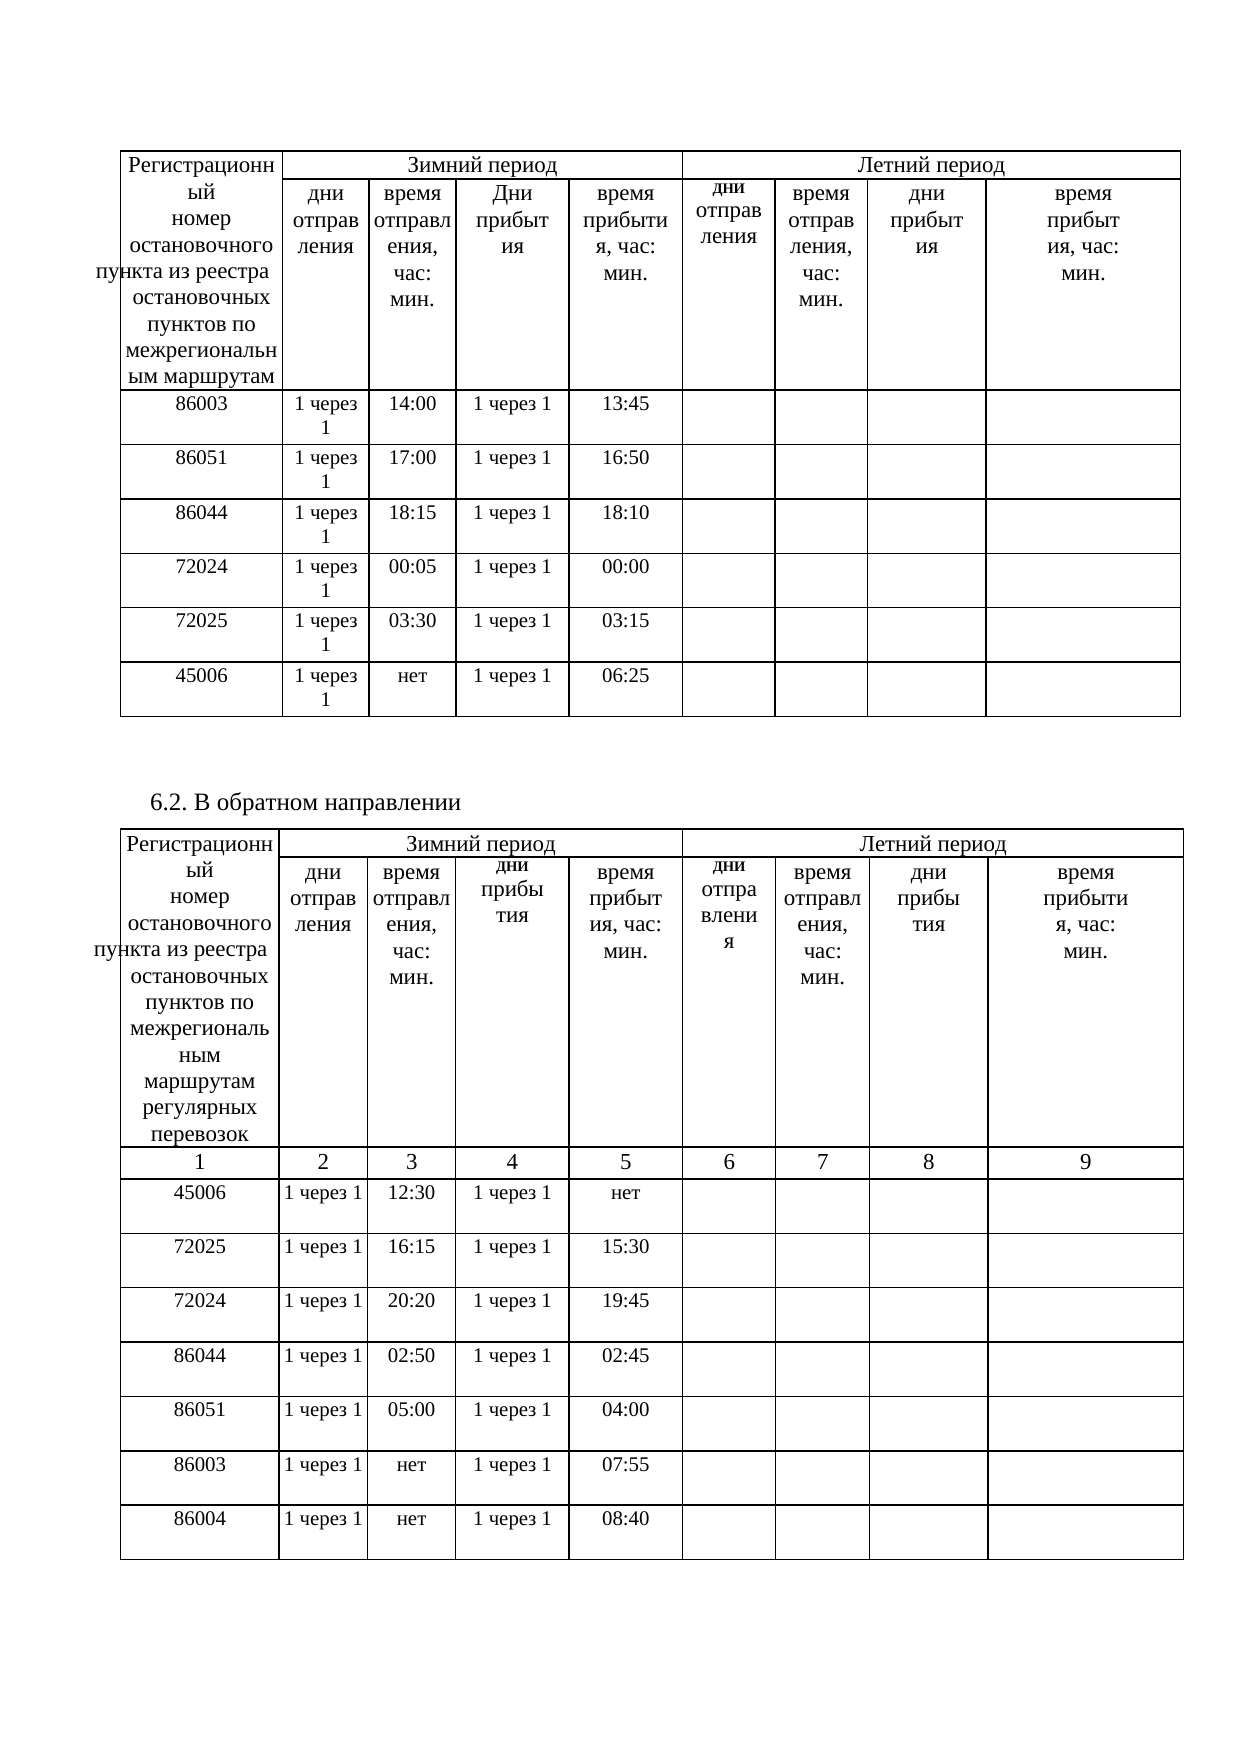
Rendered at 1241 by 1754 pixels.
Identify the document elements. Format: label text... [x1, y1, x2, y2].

table_cell дни отправ ления [280, 858, 367, 1146]
table_cell 16:50 [570, 445, 682, 498]
table_cell 9 [989, 1148, 1183, 1178]
table_cell 72024 [121, 1288, 278, 1341]
table_cell 03:15 [570, 608, 682, 661]
table_cell 1 через 1 [457, 608, 568, 661]
table_cell [683, 391, 774, 444]
table_cell [870, 1397, 987, 1450]
table_cell [989, 1343, 1183, 1396]
table_cell [868, 391, 985, 444]
table_cell [987, 500, 1180, 552]
text 6.2. В обратном направлении [150, 787, 1090, 816]
table_cell [870, 1452, 987, 1504]
table_cell 18:10 [570, 500, 682, 552]
table_cell [868, 663, 985, 716]
table_header Зимний период [280, 830, 682, 856]
table_cell [683, 608, 774, 661]
table_cell [987, 663, 1180, 716]
table_cell [776, 554, 867, 607]
table_cell время прибыти я, час: мин. [989, 858, 1183, 1146]
table_cell [868, 554, 985, 607]
table_cell 05:00 [368, 1397, 455, 1450]
table_cell время прибыти я, час: мин. [570, 180, 682, 389]
table_cell [776, 608, 867, 661]
table_cell [683, 1452, 775, 1504]
table_cell [868, 608, 985, 661]
table_cell 45006 [121, 663, 282, 716]
table_cell Дни прибыт ия [457, 180, 568, 389]
table_cell [868, 445, 985, 498]
table_cell 86004 [121, 1506, 278, 1559]
table_cell 1 через 1 [280, 1343, 367, 1396]
table_cell 86051 [121, 445, 282, 498]
table_cell [776, 1452, 869, 1504]
table_cell [683, 1343, 775, 1396]
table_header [121, 152, 282, 389]
table_cell нет [570, 1180, 682, 1232]
table_cell 86003 [121, 1452, 278, 1504]
table_cell 1 через 1 [456, 1288, 568, 1341]
table_cell [683, 1506, 775, 1559]
table_cell дни прибыт ия [868, 180, 985, 389]
table_cell [989, 1234, 1183, 1287]
table_cell 15:30 [570, 1234, 682, 1287]
table_cell дни прибы тия [870, 858, 987, 1146]
table_cell нет [368, 1506, 455, 1559]
table_cell [683, 445, 774, 498]
table_cell [683, 500, 774, 552]
table_cell 3 [368, 1148, 455, 1178]
table_cell 1 через 1 [457, 391, 568, 444]
table_cell 1 через 1 [283, 445, 368, 498]
table_cell 1 [121, 1148, 278, 1178]
table_cell [683, 1397, 775, 1450]
table_cell [987, 445, 1180, 498]
table_cell [987, 608, 1180, 661]
table_cell 02:50 [368, 1343, 455, 1396]
table_cell время прибыт ия, час: мин. [570, 858, 682, 1146]
table_cell 20:20 [368, 1288, 455, 1341]
table_cell 86051 [121, 1397, 278, 1450]
table_cell 1 через 1 [280, 1452, 367, 1504]
table_cell 14:00 [370, 391, 455, 444]
table_cell время отправл ения, час: мин. [370, 180, 455, 389]
table_cell 00:05 [370, 554, 455, 607]
table_cell [683, 1180, 775, 1232]
table_cell 07:55 [570, 1452, 682, 1504]
table_cell [989, 1180, 1183, 1232]
table_cell 02:45 [570, 1343, 682, 1396]
table_cell [776, 1506, 869, 1559]
table_cell 00:00 [570, 554, 682, 607]
table_cell 08:40 [570, 1506, 682, 1559]
table_cell 12:30 [368, 1180, 455, 1232]
table_cell 1 через 1 [456, 1234, 568, 1287]
table_cell 1 через 1 [456, 1397, 568, 1450]
table_cell [776, 1180, 869, 1232]
table_cell [683, 554, 774, 607]
table_cell [870, 1343, 987, 1396]
table_cell 1 через 1 [283, 500, 368, 552]
table_cell [683, 1288, 775, 1341]
table_cell [776, 500, 867, 552]
table_cell 1 через 1 [456, 1180, 568, 1232]
table_cell [776, 391, 867, 444]
table_cell 16:15 [368, 1234, 455, 1287]
table_cell 1 через 1 [283, 391, 368, 444]
table_cell [776, 1288, 869, 1341]
table_cell ДНИ отпра влени я [683, 858, 775, 1146]
table_header Зимний период [283, 152, 682, 178]
table_cell 1 через 1 [280, 1180, 367, 1232]
table_cell [868, 500, 985, 552]
table_cell [989, 1288, 1183, 1341]
table_cell [776, 1397, 869, 1450]
table_cell 1 через 1 [456, 1343, 568, 1396]
table_cell время прибыт ия, час: мин. [987, 180, 1180, 389]
table_cell 4 [456, 1148, 568, 1178]
table_cell [987, 391, 1180, 444]
table_cell [870, 1288, 987, 1341]
table_cell дни отправ ления [283, 180, 368, 389]
table_cell ДНИ прибы тия [456, 858, 568, 1146]
table_cell 1 через 1 [457, 445, 568, 498]
table_cell нет [368, 1452, 455, 1504]
table_cell 6 [683, 1148, 775, 1178]
table_cell 1 через 1 [280, 1506, 367, 1559]
table_cell [776, 445, 867, 498]
table_cell 1 через 1 [456, 1452, 568, 1504]
table_cell 5 [570, 1148, 682, 1178]
table_cell 86044 [121, 500, 282, 552]
table_cell время отправл ения, час: мин. [776, 858, 869, 1146]
table_cell нет [370, 663, 455, 716]
table_cell 18:15 [370, 500, 455, 552]
table_cell 8 [870, 1148, 987, 1178]
table_cell 1 через 1 [280, 1288, 367, 1341]
table_cell [870, 1180, 987, 1232]
table_cell [989, 1452, 1183, 1504]
table_cell 1 через 1 [280, 1234, 367, 1287]
table_cell 86044 [121, 1343, 278, 1396]
table_cell [870, 1234, 987, 1287]
table_cell 72024 [121, 554, 282, 607]
table_cell время отправл ения, час: мин. [368, 858, 455, 1146]
table_cell [683, 663, 774, 716]
table_header Регистрационный номер остановочного пункта из реестра остановочных пунктов по межрегиональным маршрутам регулярных перевозок [121, 830, 278, 1146]
table_cell [776, 663, 867, 716]
table_cell 1 через 1 [457, 500, 568, 552]
table_cell [870, 1506, 987, 1559]
table_cell [987, 554, 1180, 607]
table_cell [683, 1234, 775, 1287]
table_cell 04:00 [570, 1397, 682, 1450]
table_cell ДНИ отправ ления [683, 180, 774, 389]
table_cell время отправ ления, час: мин. [776, 180, 867, 389]
table_cell 86003 [121, 391, 282, 444]
table_header Летний период [683, 830, 1183, 856]
table_cell 45006 [121, 1180, 278, 1232]
table_cell 1 через 1 [457, 663, 568, 716]
table_cell 1 через 1 [280, 1397, 367, 1450]
table_cell [776, 1234, 869, 1287]
table_cell 13:45 [570, 391, 682, 444]
table_cell 7 [776, 1148, 869, 1178]
table_cell 1 через 1 [283, 663, 368, 716]
table_header Летний период [683, 152, 1180, 178]
table_cell 1 через 1 [283, 608, 368, 661]
table_cell 19:45 [570, 1288, 682, 1341]
table_cell 72025 [121, 608, 282, 661]
table_cell 1 через 1 [457, 554, 568, 607]
table_cell 2 [280, 1148, 367, 1178]
table_cell [989, 1397, 1183, 1450]
table_cell 1 через 1 [283, 554, 368, 607]
table_cell 17:00 [370, 445, 455, 498]
table_cell 06:25 [570, 663, 682, 716]
table_cell 1 через 1 [456, 1506, 568, 1559]
table_cell 72025 [121, 1234, 278, 1287]
table_cell [989, 1506, 1183, 1559]
table_cell 03:30 [370, 608, 455, 661]
table_cell [776, 1343, 869, 1396]
